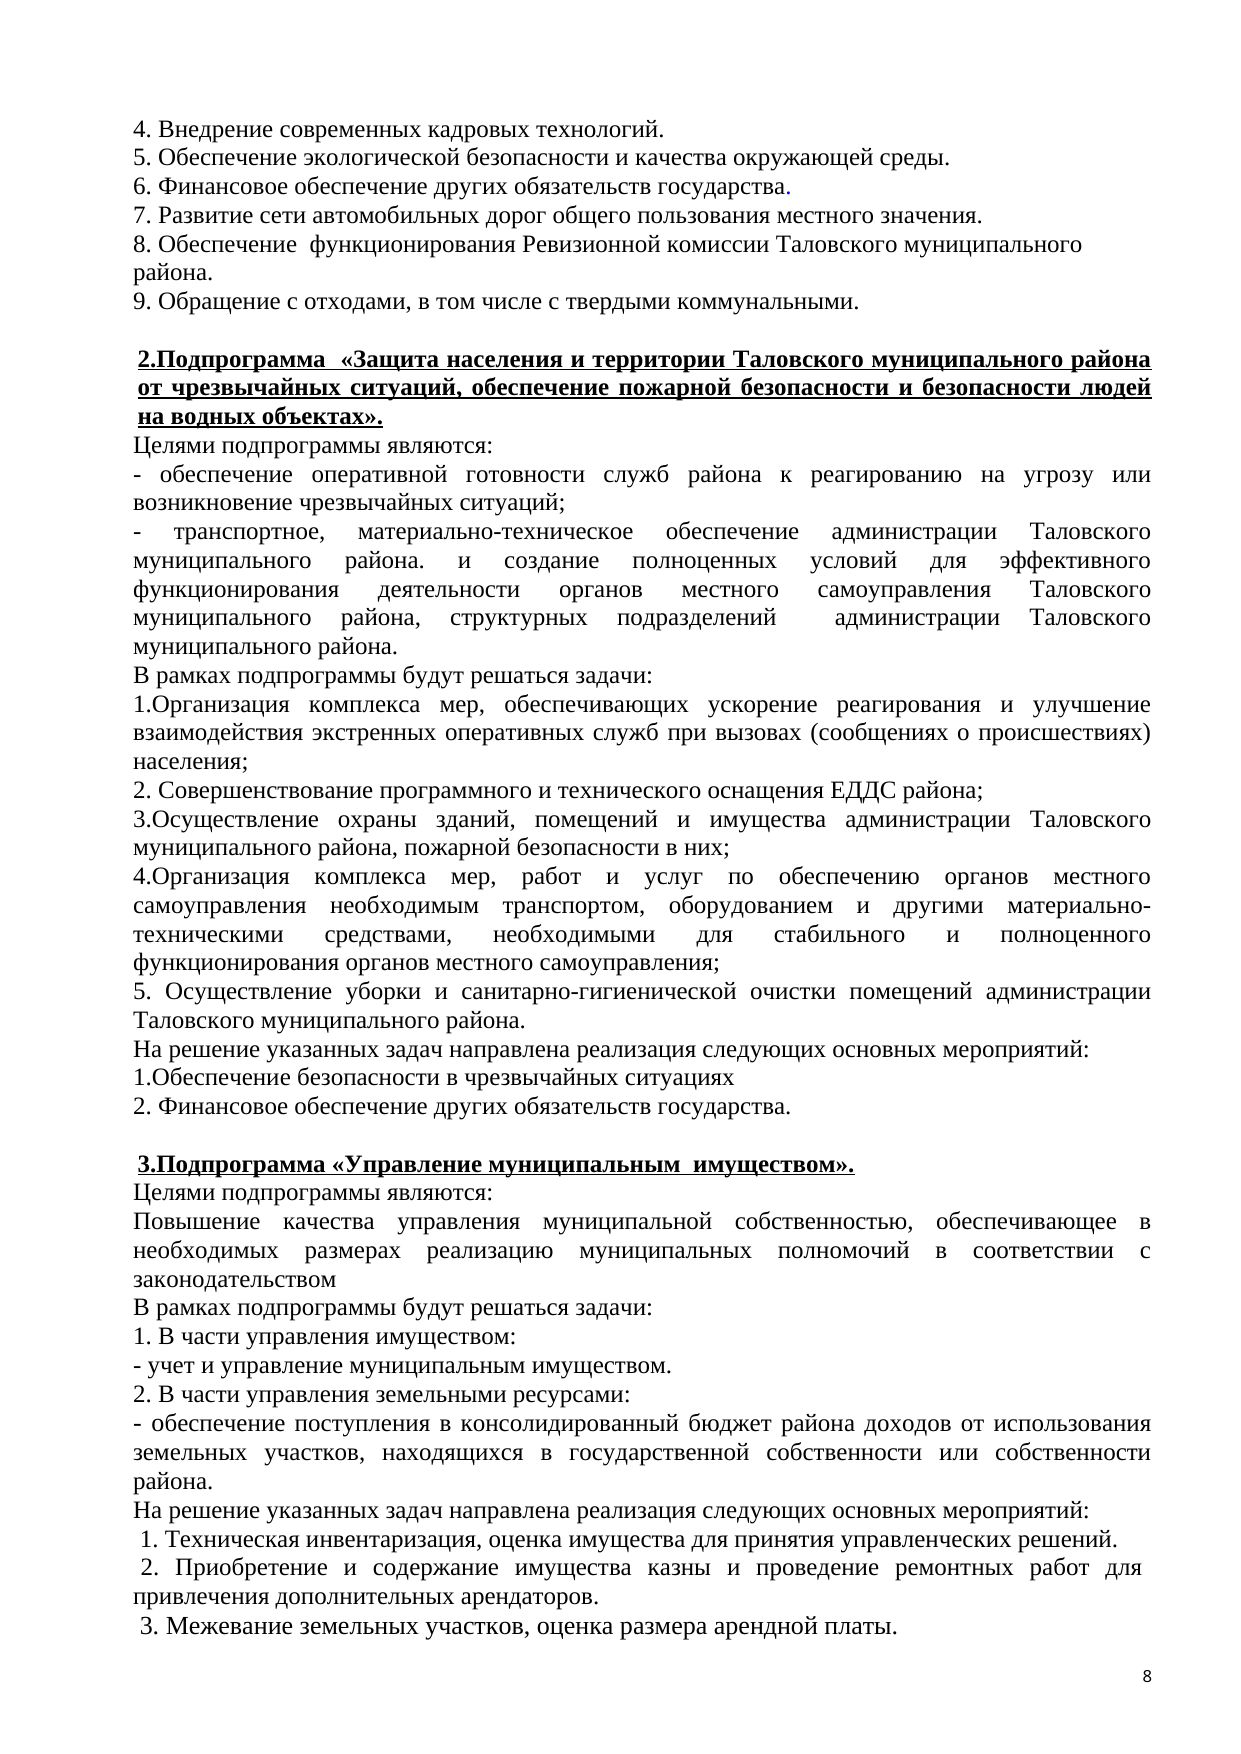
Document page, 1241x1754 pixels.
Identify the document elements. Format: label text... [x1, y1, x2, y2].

text 7. Развитие сети автомобильных дорог общего пользования местного значения. [133, 200, 1152, 229]
text 2.Подпрограмма «Защита населения и территории Таловского муниципального района от чрезвычайных ситуаций, обеспечение пожарной безопасности и безопасности людей на водных объектах». [137, 398, 1152, 430]
text В рамках подпрограммы будут решаться задачи: [133, 660, 1152, 689]
text 5. Обеспечение экологической безопасности и качества окружающей среды. [133, 142, 1152, 171]
text 3.Подпрограмма «Управление муниципальным имуществом». [137, 1149, 1152, 1177]
text Целями подпрограммы являются: [133, 1177, 1152, 1206]
text В рамках подпрограммы будут решаться задачи: [133, 1292, 1152, 1321]
text 1. В части управления имуществом: [133, 1321, 1152, 1350]
text 1.Обеспечение безопасности в чрезвычайных ситуациях [133, 1062, 1152, 1091]
text 6. Финансовое обеспечение других обязательств государства. [133, 171, 1152, 200]
text Повышение качества управления муниципальной собственностью, обеспечивающее в необходимых размерах реализацию муниципальных полномочий в соответствии с законодательством [133, 1206, 1152, 1292]
text - обеспечение поступления в консолидированный бюджет района доходов от использования земельных участков, находящихся в государственной собственности или собственности района. [133, 1407, 1152, 1495]
text 2. Финансовое обеспечение других обязательств государства. [133, 1091, 1152, 1120]
text 4. Внедрение современных кадровых технологий. [133, 114, 1152, 142]
text 4.Организация комплекса мер, работ и услуг по обеспечению органов местного самоуправления необходимым транспортом, оборудованием и другими материально-техническими средствами, необходимыми для стабильного и полноценного функционирования органов местного самоуправления; [133, 861, 1152, 976]
text 3.Осуществление охраны зданий, помещений и имущества администрации Таловского муниципального района, пожарной безопасности в них; [133, 804, 1152, 861]
text 3. Межевание земельных участков, оценка размера арендной платы. [133, 1610, 1150, 1640]
text - транспортное, материально-техническое обеспечение администрации Таловского муниципального района. и создание полноценных условий для эффективного функционирования деятельности органов местного самоуправления Таловского муниципального района, структурных подразделений администрации Таловского муниципального района. [133, 516, 1152, 660]
text 8. Обеспечение функционирования Ревизионной комиссии Таловского муниципального района. [133, 229, 1152, 286]
text - учет и управление муниципальным имуществом. [133, 1350, 1152, 1379]
text На решение указанных задач направлена реализация следующих основных мероприятий: [133, 1034, 1152, 1062]
text 1.Организация комплекса мер, обеспечивающих ускорение реагирования и улучшение взаимодействия экстренных оперативных служб при вызовах (сообщениях о происшествиях) населения; [133, 689, 1152, 775]
text Целями подпрограммы являются: [133, 430, 1152, 459]
text 5. Осуществление уборки и санитарно-гигиенической очистки помещений администрации Таловского муниципального района. [133, 976, 1152, 1034]
text 2. В части управления земельными ресурсами: [133, 1379, 1152, 1407]
text 9. Обращение с отходами, в том числе с твердыми коммунальными. [133, 286, 1152, 315]
text 2.Подпрограмма «Защита населения и территории Таловского муниципального района от чрезвычайных ситуаций, обеспечение пожарной безопасности и безопасности людей на водных объектах». [137, 344, 1152, 369]
text 2. Приобретение и содержание имущества казны и проведение ремонтных работ для привлечения дополнительных арендаторов. [133, 1552, 1143, 1610]
text На решение указанных задач направлена реализация следующих основных мероприятий: [133, 1495, 1152, 1524]
text 2.Подпрограмма «Защита населения и территории Таловского муниципального района от чрезвычайных ситуаций, обеспечение пожарной безопасности и безопасности людей на водных объектах». [137, 370, 1152, 397]
text 1. Техническая инвентаризация, оценка имущества для принятия управленческих решений. [133, 1524, 1152, 1552]
text 2. Совершенствование программного и технического оснащения ЕДДС района; [133, 775, 1152, 804]
text - обеспечение оперативной готовности служб района к реагированию на угрозу или возникновение чрезвычайных ситуаций; [133, 459, 1152, 516]
